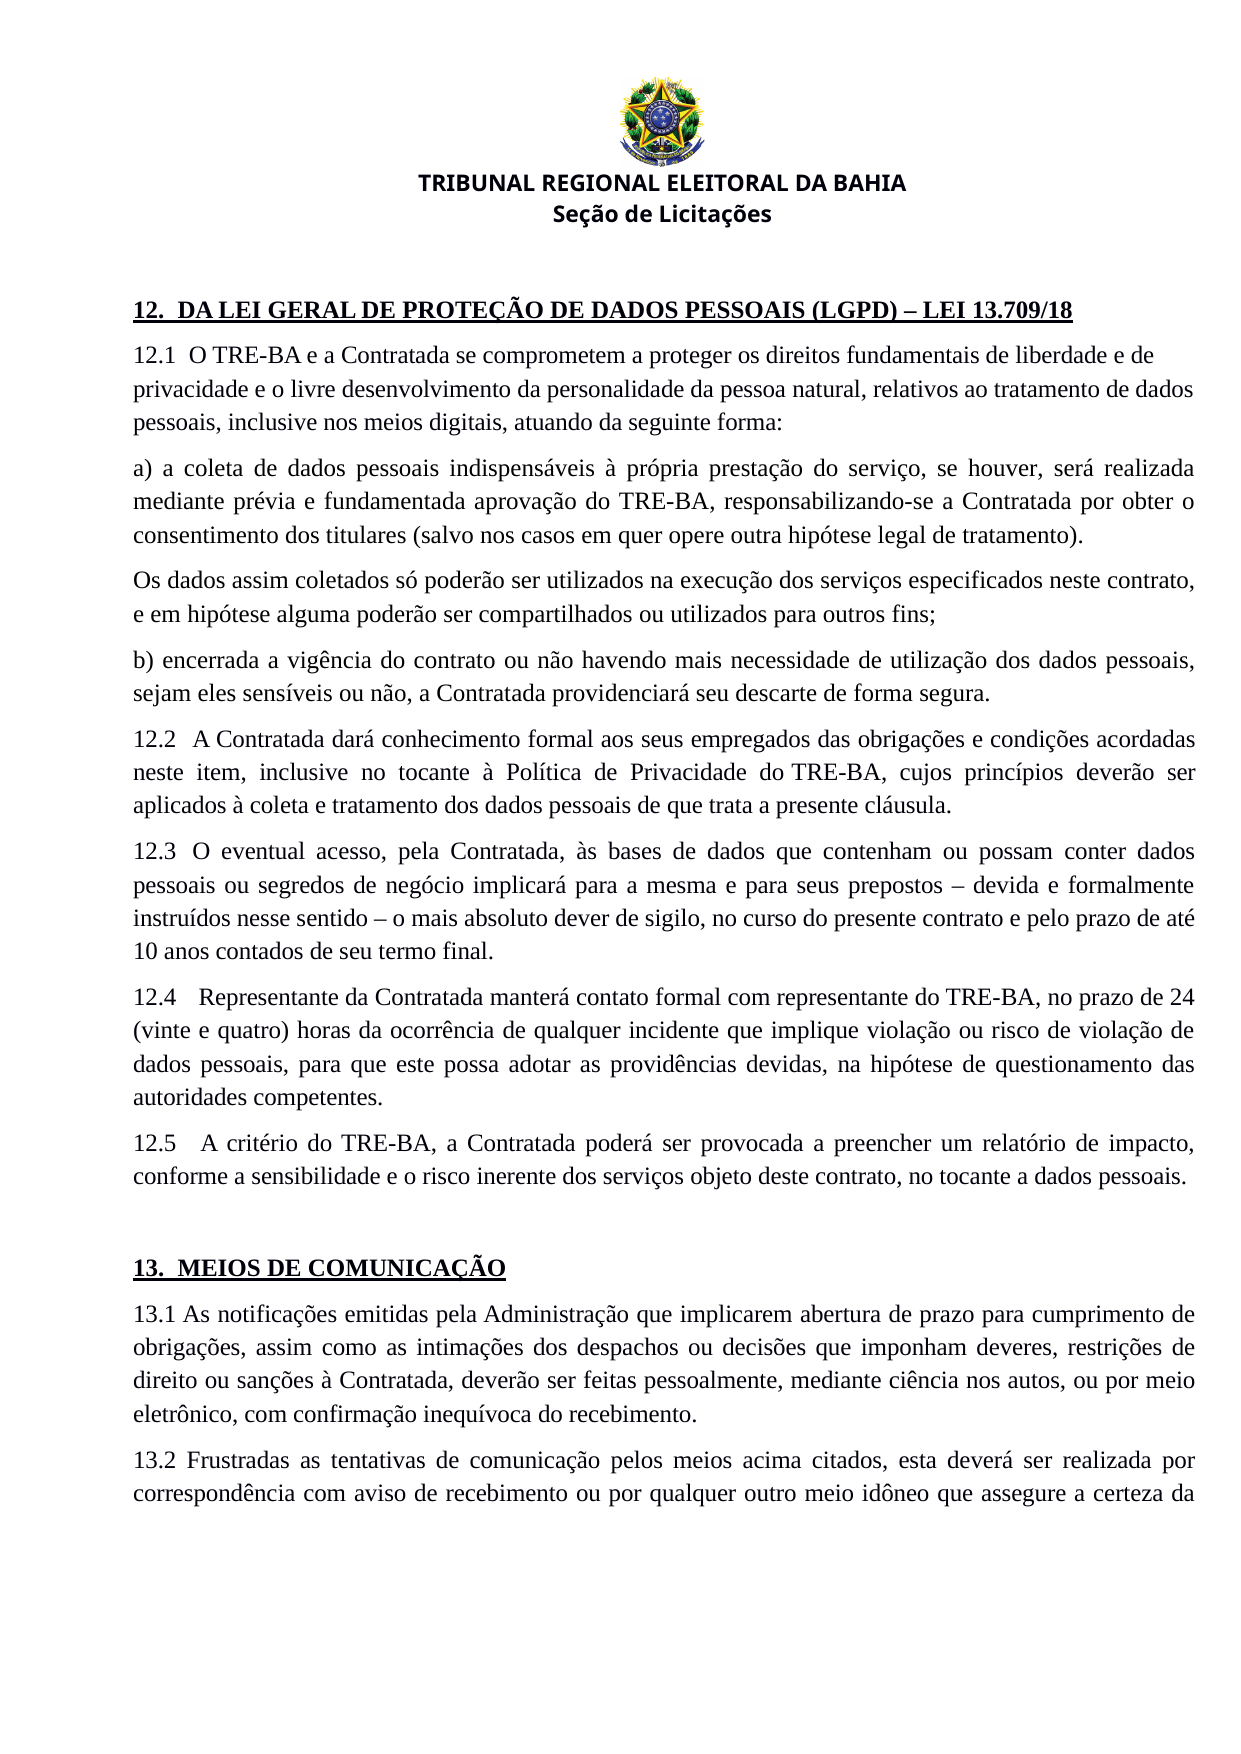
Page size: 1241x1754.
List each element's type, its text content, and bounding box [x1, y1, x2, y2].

text 13.1 As notificações emitidas pela Administração que implicarem abertura de prazo para cumprimento de obrigações, assim como as intimações dos despachos ou decisões que imponham deveres, restrições de direito ou sanções à Contratada, deverão ser feitas pessoalmente, mediante ciência nos autos, ou por meio eletrônico, com confirmação inequívoca do recebimento. [133, 1296, 1196, 1429]
text Os dados assim coletados só poderão ser utilizados na execução dos serviços especificados neste contrato, e em hipótese alguma poderão ser compartilhados ou utilizados para outros fins; [133, 562, 1196, 629]
text b) encerrada a vigência do contrato ou não havendo mais necessidade de utilização dos dados pessoais, sejam eles sensíveis ou não, a Contratada providenciará seu descarte de forma segura. [133, 641, 1196, 708]
text 12.1 O TRE-BA e a Contratada se comprometem a proteger os direitos fundamentais de liberdade e de privacidade e o livre desenvolvimento da personalidade da pessoa natural, relativos ao tratamento de dados pessoais, inclusive nos meios digitais, atuando da seguinte forma: [133, 337, 1196, 437]
list Representante da Contratada manterá contato formal com representante do TRE-BA, no prazo de 24 (vinte e quatro) horas da ocorrência de qualquer incidente que implique violação ou risco de violação de dados pessoais, para que este possa adotar as providências devidas, na hipótese de questionamento das autoridades competentes. [133, 979, 1196, 1112]
list O eventual acesso, pela Contratada, às bases de dados que contenham ou possam conter dados pessoais ou segredos de negócio implicará para a mesma e para seus prepostos – devida e formalmente instruídos nesse sentido – o mais absoluto dever de sigilo, no curso do presente contrato e pelo prazo de até 10 anos contados de seu termo final. [133, 833, 1196, 966]
subtitle MEIOS DE COMUNICAÇÃO [133, 1250, 1196, 1283]
list A critério do TRE-BA, a Contratada poderá ser provocada a preencher um relatório de impacto, conforme a sensibilidade e o risco inerente dos serviços objeto deste contrato, no tocante a dados pessoais. [133, 1125, 1196, 1191]
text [133, 1441, 1196, 1508]
list A Contratada dará conhecimento formal aos seus empregados das obrigações e condições acordadas neste item, inclusive no tocante à Política de Privacidade do TRE-BA, cujos princípios deverão ser aplicados à coleta e tratamento dos dados pessoais de que trata a presente cláusula. [133, 721, 1196, 821]
subtitle DA LEI GERAL DE PROTEÇÃO DE DADOS PESSOAIS (LGPD) – LEI 13.709/18 [133, 291, 1196, 325]
text a) a coleta de dados pessoais indispensáveis à própria prestação do serviço, se houver, será realizada mediante prévia e fundamentada aprovação do TRE-BA, responsabilizando-se a Contratada por obter o consentimento dos titulares (salvo nos casos em quer opere outra hipótese legal de tratamento). [133, 450, 1196, 550]
